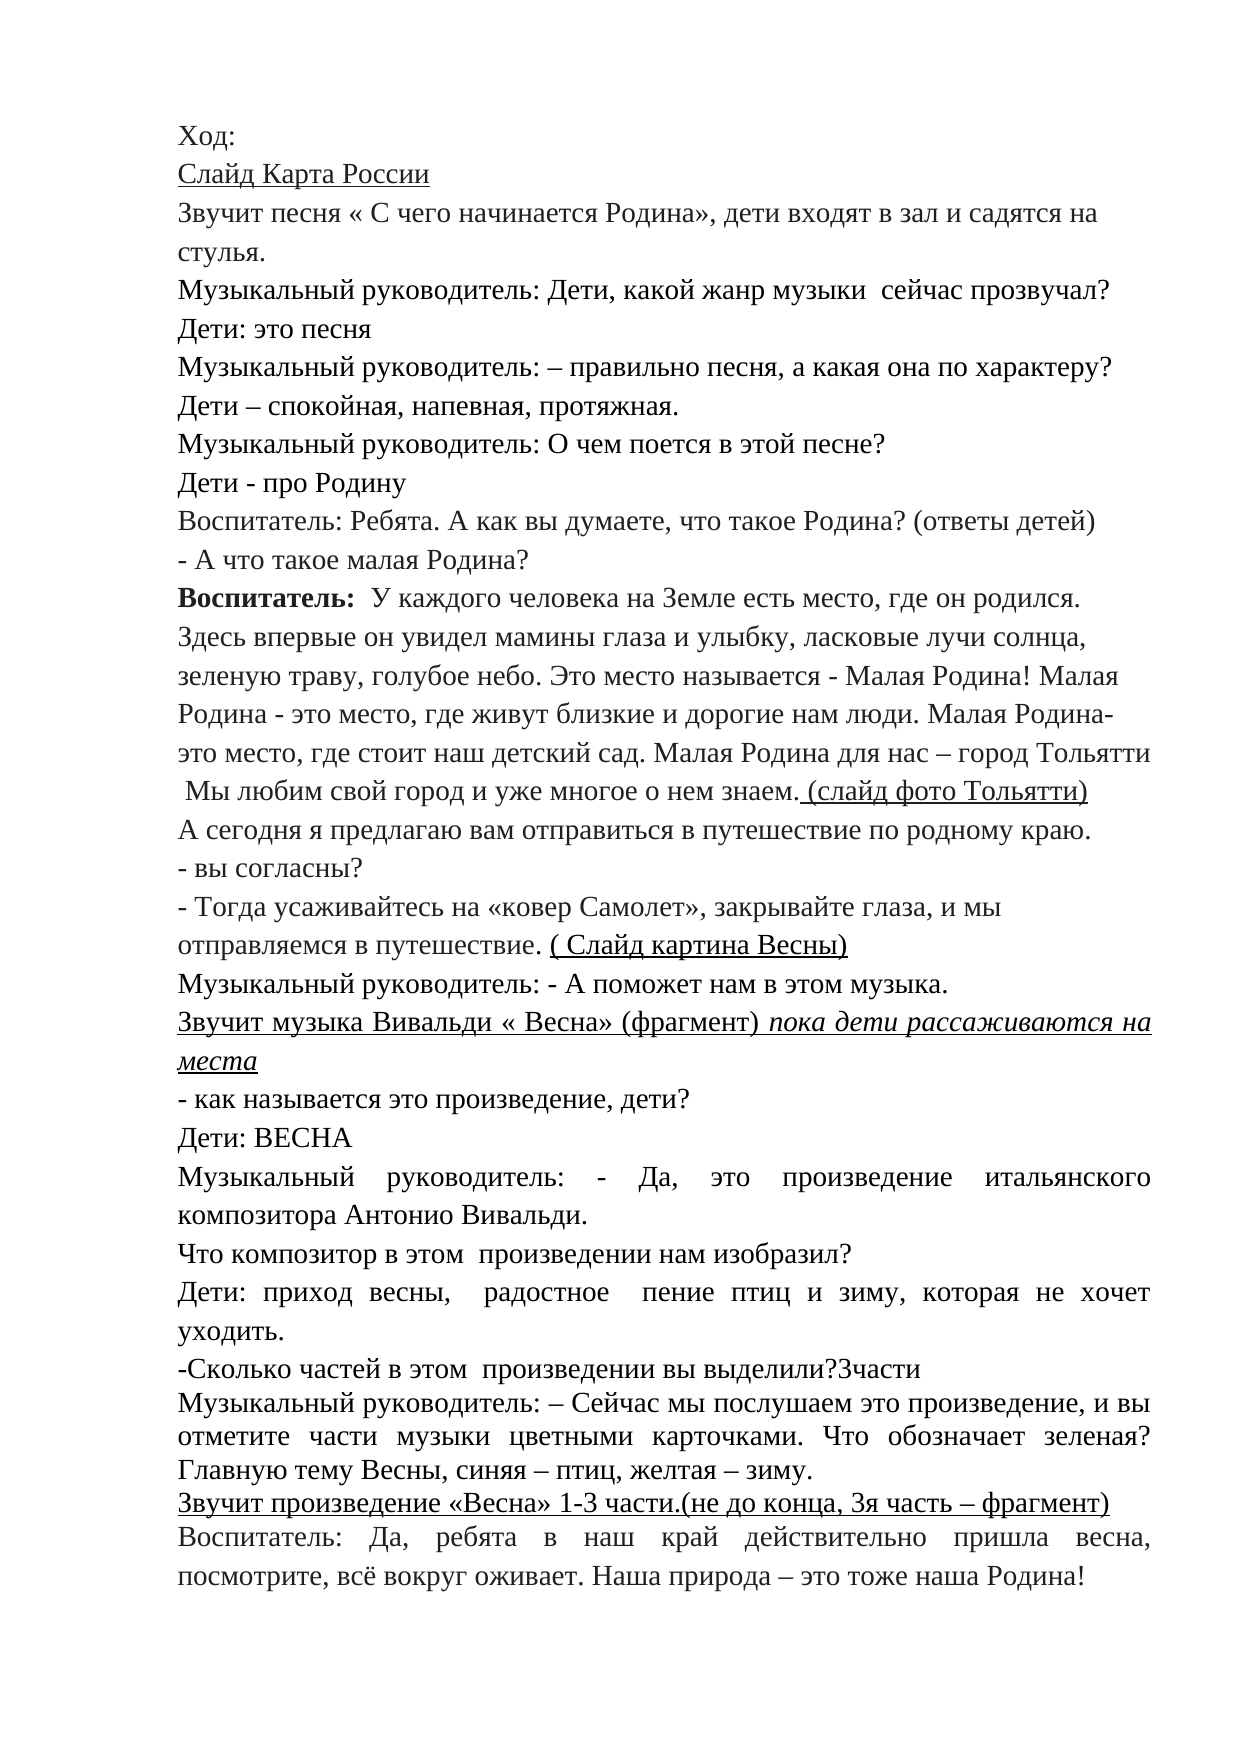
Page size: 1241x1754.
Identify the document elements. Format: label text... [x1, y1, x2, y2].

text Ход: [177, 118, 1152, 152]
text - А что такое малая Родина? [177, 542, 1152, 576]
text Музыкальный руководитель: Дети, какой жанр музыки сейчас прозвучал? [177, 272, 1152, 306]
text Дети – спокойная, напевная, протяжная. [177, 388, 1152, 421]
text Музыкальный руководитель: – правильно песня, а какая она по характеру? [177, 349, 1152, 383]
text Дети - про Родину [177, 465, 1152, 498]
text Воспитатель: Ребята. А как вы думаете, что такое Родина? (ответы детей) [177, 503, 1152, 537]
text Слайд Карта России [177, 157, 1152, 190]
text Мы любим свой город и уже многое о нем знаем. (слайд фото Тольятти) [177, 773, 1152, 807]
text -Сколько частей в этом произведении вы выделили?3части [177, 1351, 1152, 1385]
text Звучит песня « С чего начинается Родина», дети входят в зал и садятся на стулья. [177, 195, 1152, 267]
text Что композитор в этом произведении нам изобразил? [177, 1236, 1152, 1269]
text Дети: ВЕСНА [177, 1120, 1152, 1154]
text Воспитатель: У каждого человека на Земле есть место, где он родился. Здесь впервые он увидел мамины глаза и улыбку, ласковые лучи солнца, зеленую траву, голубое небо. Это место называется - Малая Родина! Малая Родина - это место, где живут близкие и дорогие нам люди. Малая Родина-это место, где стоит наш детский сад. Малая Родина для нас – город Тольятти [177, 581, 1152, 768]
text Звучит произведение «Весна» 1-3 части.(не до конца, 3я часть – фрагмент) [177, 1486, 1152, 1519]
text Музыкальный руководитель: - Да, это произведение итальянского композитора Антонио Вивальди. [177, 1159, 1152, 1231]
text Воспитатель: Да, ребята в наш край действительно пришла весна, посмотрите, всё вокруг оживает. Наша природа – это тоже наша Родина! [177, 1519, 1152, 1591]
text Звучит музыка Вивальди « Весна» (фрагмент) пока дети рассаживаются на места [177, 1004, 1152, 1034]
text - вы согласны? [177, 850, 1152, 884]
text Дети: приход весны, радостное пение птиц и зиму, которая не хочет уходить. [177, 1274, 1152, 1346]
text Звучит музыка Вивальди « Весна» (фрагмент) пока дети рассаживаются на места [177, 1035, 1152, 1077]
text Дети: это песня [177, 311, 1152, 344]
text - Тогда усаживайтесь на «ковер Самолет», закрывайте глаза, и мы отправляемся в путешествие. ( Слайд картина Весны) [177, 889, 1152, 961]
text Музыкальный руководитель: О чем поется в этой песне? [177, 426, 1152, 460]
text - как называется это произведение, дети? [177, 1082, 1152, 1115]
text Музыкальный руководитель: – Сейчас мы послушаем это произведение, и вы отметите части музыки цветными карточками. Что обозначает зеленая? Главную тему Весны, синяя – птиц, желтая – зиму. [177, 1385, 1152, 1486]
text А сегодня я предлагаю вам отправиться в путешествие по родному краю. [177, 812, 1152, 845]
text Музыкальный руководитель: - А поможет нам в этом музыка. [177, 966, 1152, 999]
